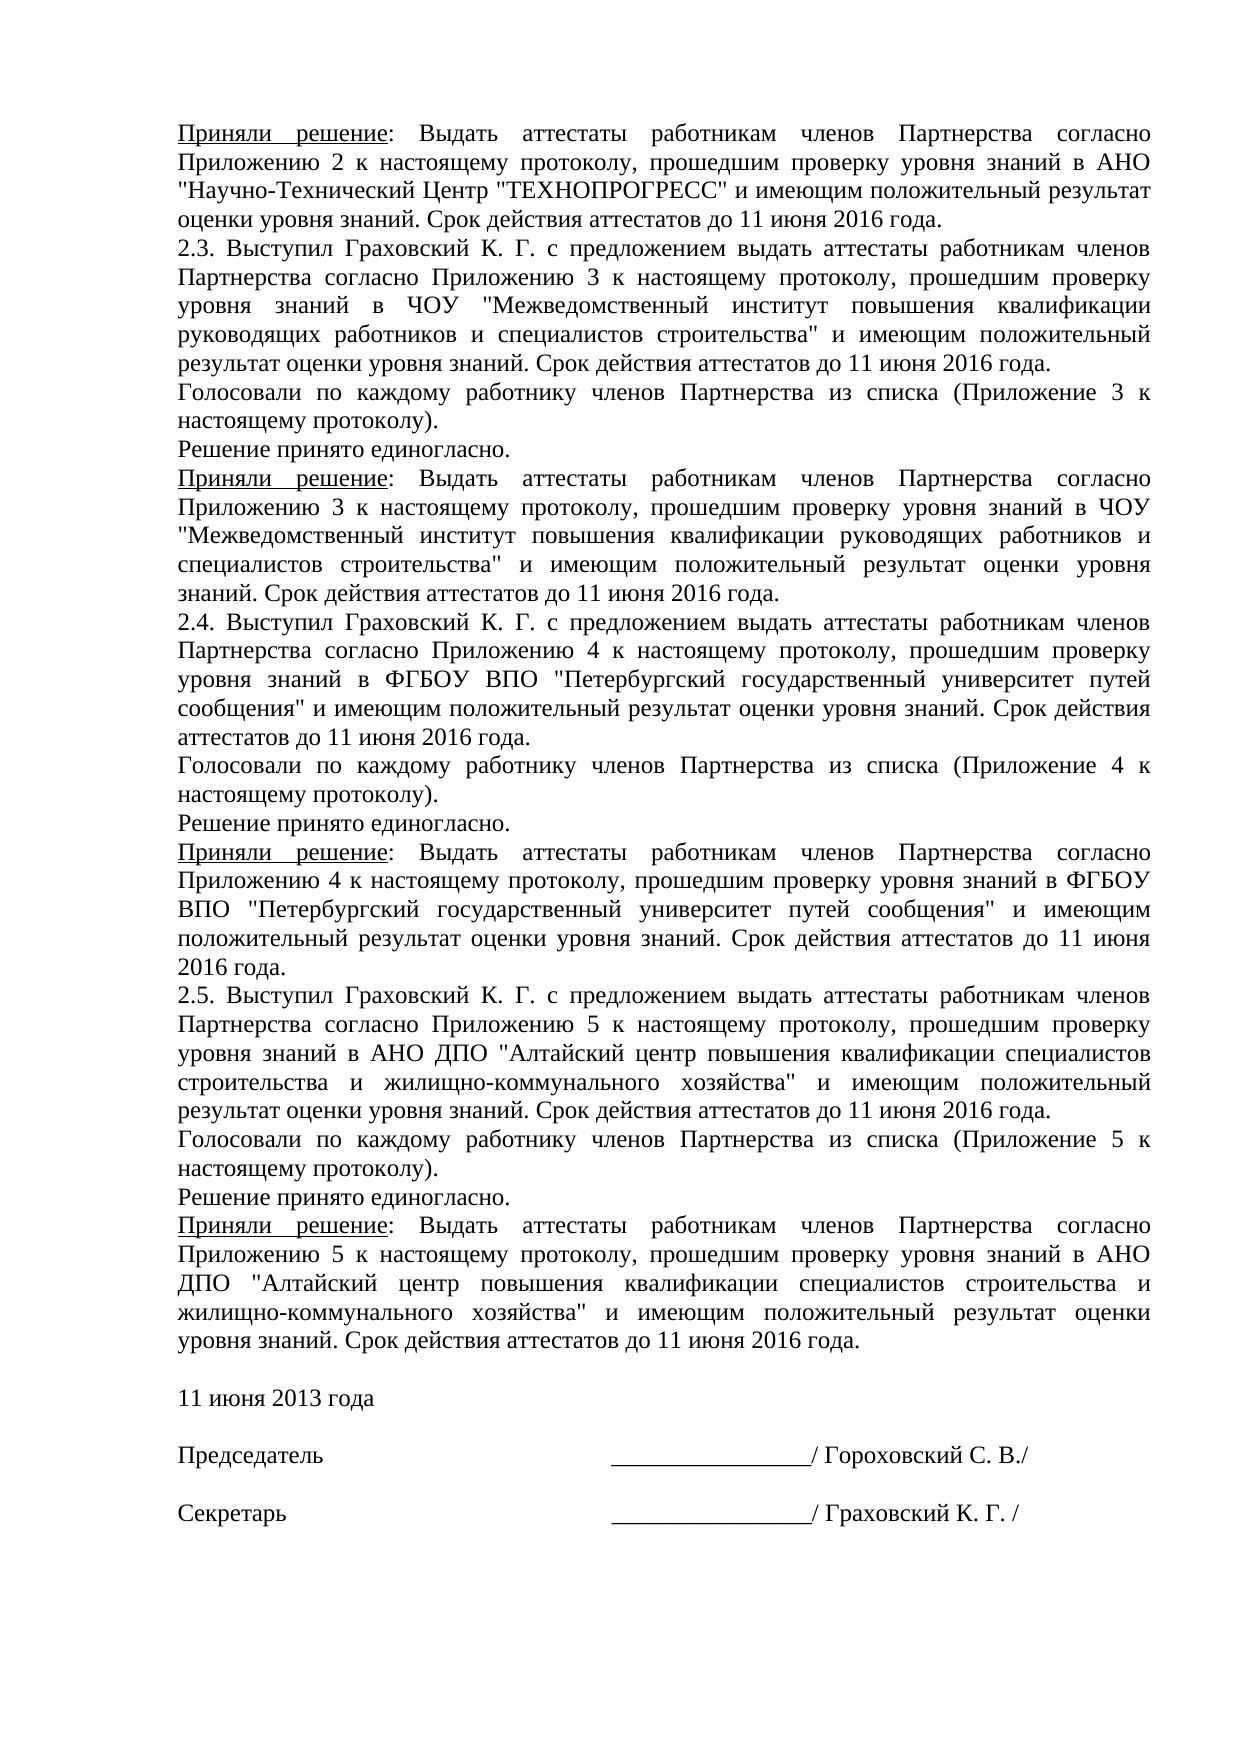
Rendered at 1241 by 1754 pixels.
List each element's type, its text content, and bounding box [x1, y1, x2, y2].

text Голосовали по каждому работнику членов Партнерства из списка (Приложение 5 к настоящему протоколу). [177, 1124, 1152, 1182]
text Приняли решение: Выдать аттестаты работникам членов Партнерства согласно Приложению 5 к настоящему протоколу, прошедшим проверку уровня знаний в АНО ДПО "Алтайский центр повышения квалификации специалистов строительства и жилищно-коммунального хозяйства" и имеющим положительный результат оценки уровня знаний. Срок действия аттестатов до 11 июня 2016 года. [177, 1211, 1152, 1354]
text Решение принято единогласно. [177, 808, 1152, 837]
text Голосовали по каждому работнику членов Партнерства из списка (Приложение 3 к настоящему протоколу). [177, 377, 1152, 434]
text 11 июня 2013 года [177, 1383, 1152, 1412]
text Приняли решение: Выдать аттестаты работникам членов Партнерства согласно Приложению 4 к настоящему протоколу, прошедшим проверку уровня знаний в ФГБОУ ВПО "Петербургский государственный университет путей сообщения" и имеющим положительный результат оценки уровня знаний. Срок действия аттестатов до 11 июня 2016 года. [177, 837, 1152, 981]
text 2.3. Выступил Граховский К. Г. с предложением выдать аттестаты работникам членов Партнерства согласно Приложению 3 к настоящему протоколу, прошедшим проверку уровня знаний в ЧОУ "Межведомственный институт повышения квалификации руководящих работников и специалистов строительства" и имеющим положительный результат оценки уровня знаний. Срок действия аттестатов до 11 июня 2016 года. [177, 233, 1152, 377]
text Решение принято единогласно. [177, 434, 1152, 463]
text Председатель ________________/ Гороховский С. В. / [177, 1441, 1152, 1469]
text Секретарь ________________/ Граховский К. Г. / [177, 1498, 1152, 1527]
text 2.4. Выступил Граховский К. Г. с предложением выдать аттестаты работникам членов Партнерства согласно Приложению 4 к настоящему протоколу, прошедшим проверку уровня знаний в ФГБОУ ВПО "Петербургский государственный университет путей сообщения" и имеющим положительный результат оценки уровня знаний. Срок действия аттестатов до 11 июня 2016 года. [177, 607, 1152, 751]
text Приняли решение: Выдать аттестаты работникам членов Партнерства согласно Приложению 2 к настоящему протоколу, прошедшим проверку уровня знаний в АНО "Научно-Технический Центр "ТЕХНОПРОГРЕСС" и имеющим положительный результат оценки уровня знаний. Срок действия аттестатов до 11 июня 2016 года. [177, 118, 1152, 233]
text Решение принято единогласно. [177, 1182, 1152, 1211]
text Голосовали по каждому работнику членов Партнерства из списка (Приложение 4 к настоящему протоколу). [177, 751, 1152, 808]
text Приняли решение: Выдать аттестаты работникам членов Партнерства согласно Приложению 3 к настоящему протоколу, прошедшим проверку уровня знаний в ЧОУ "Межведомственный институт повышения квалификации руководящих работников и специалистов строительства" и имеющим положительный результат оценки уровня знаний. Срок действия аттестатов до 11 июня 2016 года. [177, 463, 1152, 607]
text 2.5. Выступил Граховский К. Г. с предложением выдать аттестаты работникам членов Партнерства согласно Приложению 5 к настоящему протоколу, прошедшим проверку уровня знаний в АНО ДПО "Алтайский центр повышения квалификации специалистов строительства и жилищно-коммунального хозяйства" и имеющим положительный результат оценки уровня знаний. Срок действия аттестатов до 11 июня 2016 года. [177, 981, 1152, 1124]
